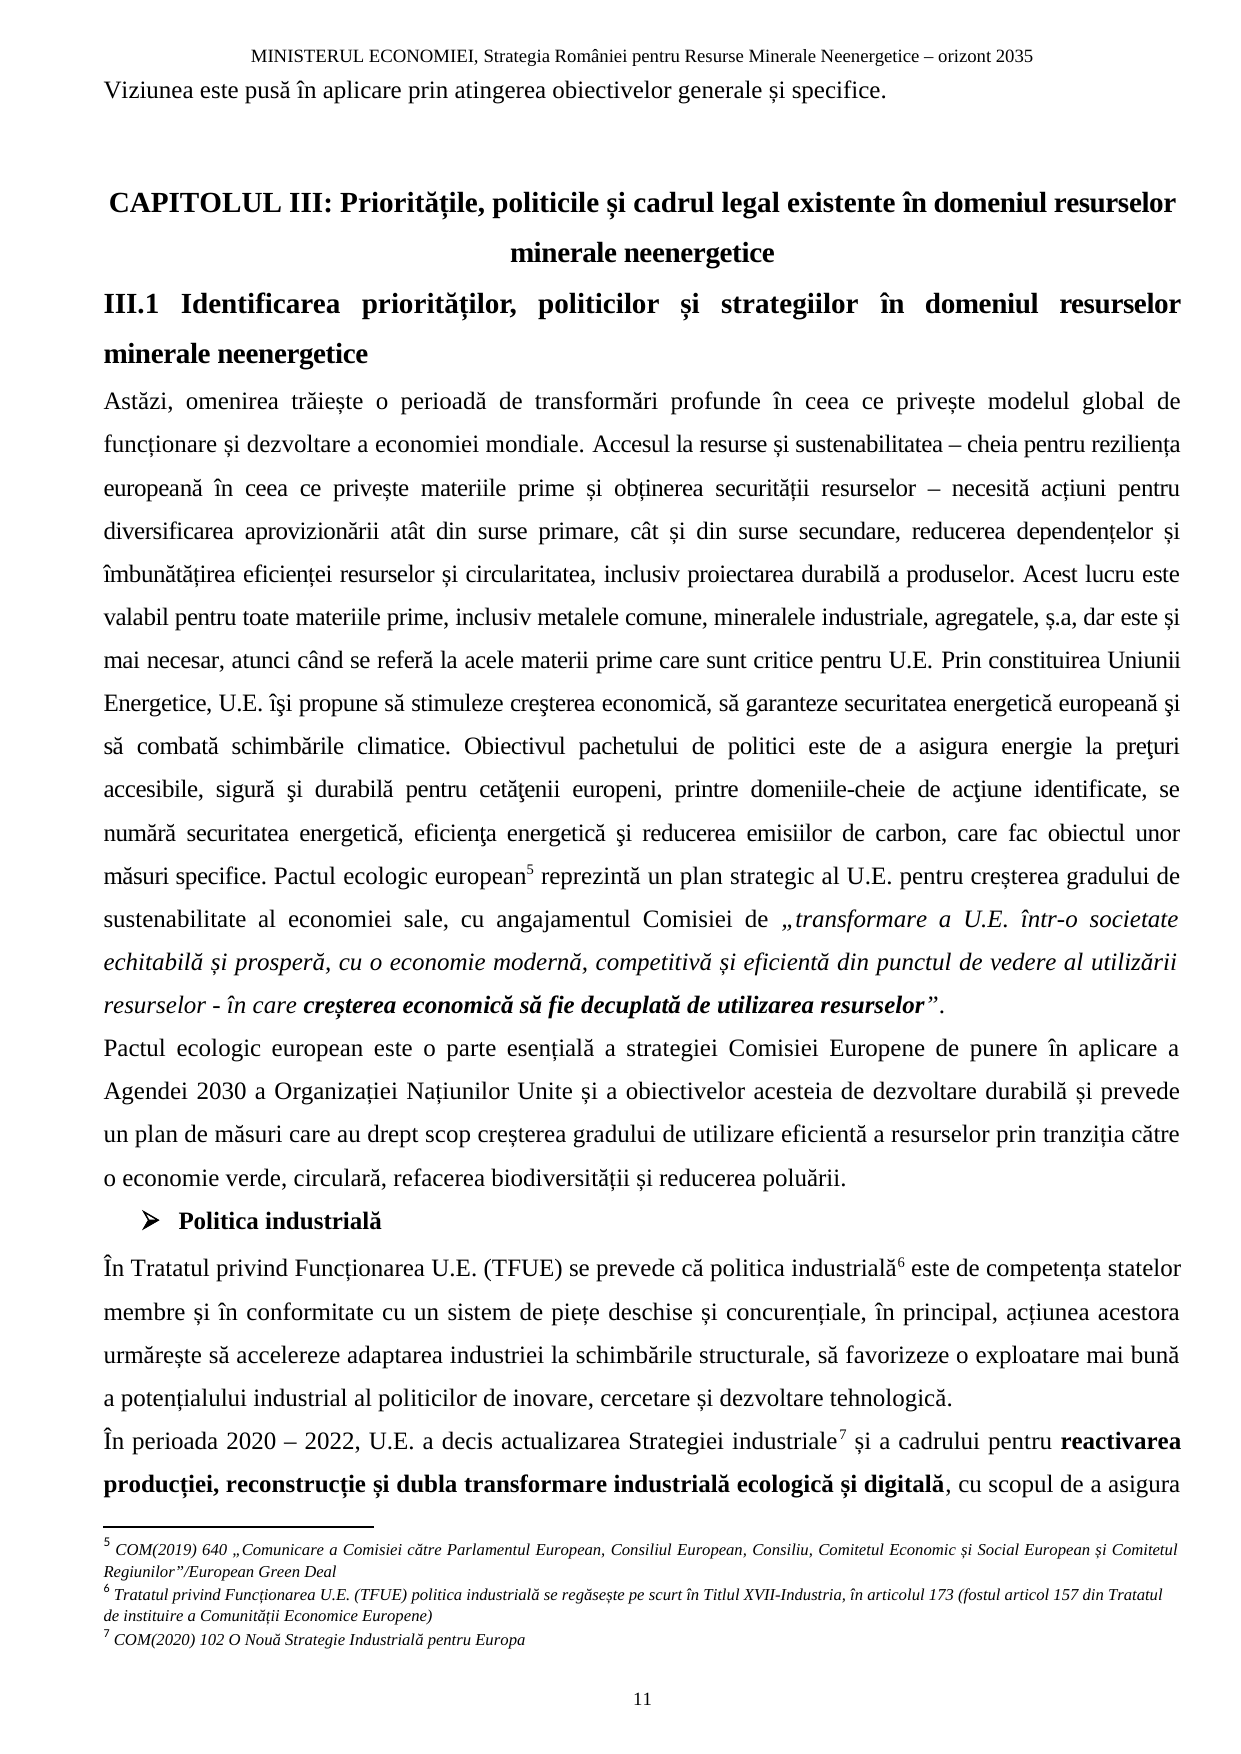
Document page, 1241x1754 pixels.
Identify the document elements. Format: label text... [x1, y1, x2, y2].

subtitle III.1 Identificarea priorităților, politicilor și strategiilor în domeniul resurselor minerale neenergetice [103, 286, 1181, 369]
text CAPITOLUL III: Prioritățile, politicile și cadrul legal existente în domeniul resurselor minerale neenergetice [103, 185, 1181, 269]
text Pactul ecologic european este o parte esențială a strategiei Comisiei Europene de punere în aplicare a Agendei 2030 a Organizației Națiunilor Unite și a obiectivelor acesteia de dezvoltare durabilă și prevede un plan de măsuri care au drept scop creșterea gradului de utilizare eficientă a resurselor prin tranziția către o economie verde, circulară, refacerea biodiversității și reducerea poluării. [103, 1033, 1181, 1191]
text Astăzi, omenirea trăiește o perioadă de transformări profunde în ceea ce privește modelul global de funcționare și dezvoltare a economiei mondiale. Accesul la resurse și sustenabilitatea – cheia pentru reziliența europeană în ceea ce privește materiile prime și obținerea securității resurselor – necesită acțiuni pentru diversificarea aprovizionării atât din surse primare, cât și din surse secundare, reducerea dependențelor și îmbunătățirea eficienței resurselor și circularitatea, inclusiv proiectarea durabilă a produselor. Acest lucru este valabil pentru toate materiile prime, inclusiv metalele comune, mineralele industriale, agregatele, ș.a, dar este și mai necesar, atunci când se referă la acele materii prime care sunt critice pentru U.E. Prin constituirea Uniunii Energetice, U.E. îşi propune să stimuleze creşterea economică, să garanteze securitatea energetică europeană şi să combată schimbările climatice. Obiectivul pachetului de politici este de a asigura energie la preţuri accesibile, sigură şi durabilă pentru cetăţenii europeni, printre domeniile-cheie de acţiune identificate, se numără securitatea energetică, eficienţa energetică şi reducerea emisiilor de carbon, care fac obiectul unor măsuri specifice. Pactul ecologic european reprezintă un plan strategic al U.E. pentru creșterea gradului de sustenabilitate al economiei sale, cu angajamentul Comisiei de „transformare a U.E. într-o societate echitabilă și prosperă, cu o economie modernă, competitivă și eficientă din punctul de vedere al utilizării resurselor - în care creșterea economică să fie decuplată de utilizarea resurselor”. [103, 386, 1181, 1019]
text Viziunea este pusă în aplicare prin atingerea obiectivelor generale și specifice. [103, 75, 1181, 104]
list Politica industrială [141, 1206, 1181, 1234]
text În Tratatul privind Funcționarea U.E. (TFUE) se prevede că politica industrială este de competența statelor membre și în conformitate cu un sistem de piețe deschise și concurențiale, în principal, acțiunea acestora urmărește să accelereze adaptarea industriei la schimbările structurale, să favorizeze o exploatare mai bună a potențialului industrial al politicilor de inovare, cercetare și dezvoltare tehnologică. [103, 1253, 1181, 1412]
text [103, 1426, 1181, 1498]
